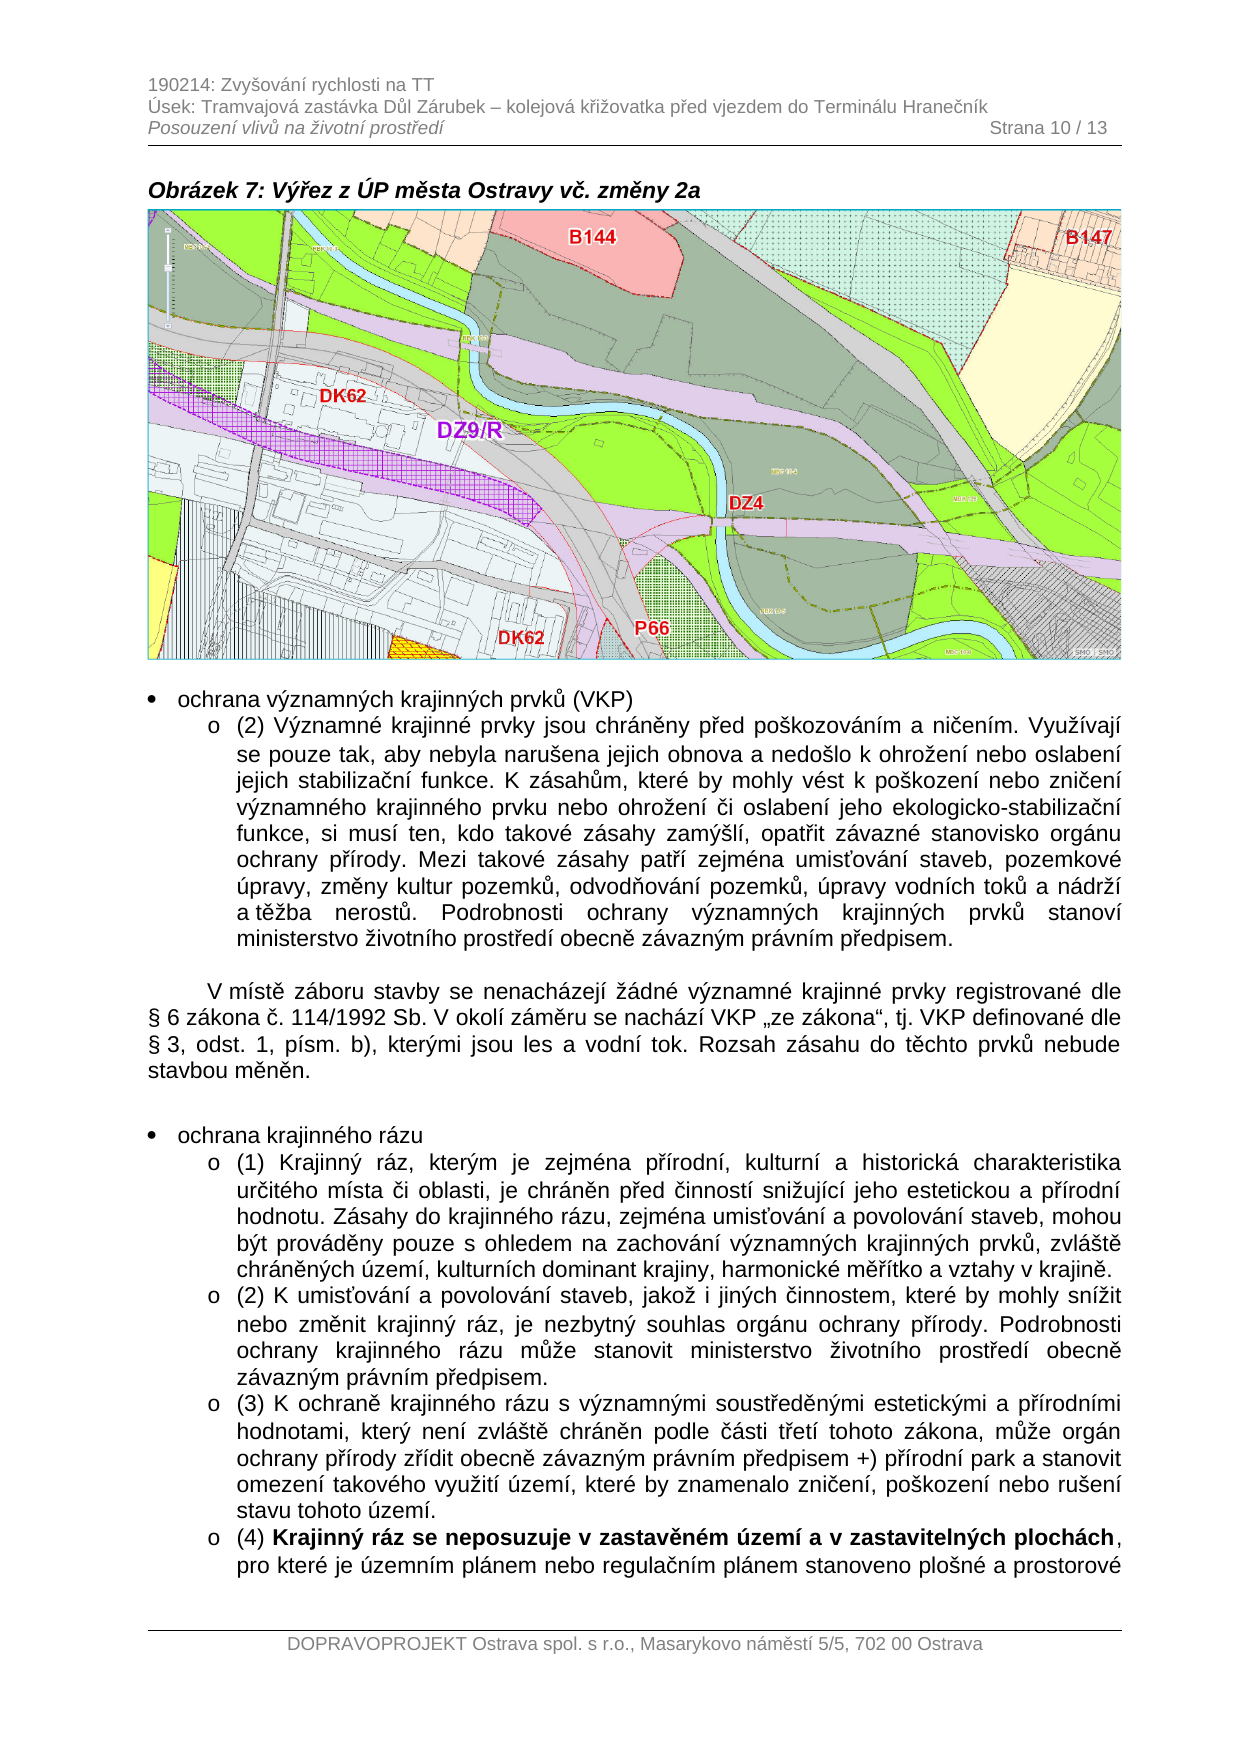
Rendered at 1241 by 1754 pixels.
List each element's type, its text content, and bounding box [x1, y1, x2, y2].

picture [147, 209, 1122, 660]
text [207, 1523, 1122, 1578]
text (2) Významné krajinné prvky jsou chráněny před poškozováním a ničením. Využívají se pouze tak, aby nebyla narušena jejich obnova a nedošlo k ohrožení nebo oslabení jejich stabilizační funkce. K zásahům, které by mohly vést k poškození nebo zničení významného krajinného prvku nebo ohrožení či oslabení jeho ekologicko-stabilizační funkce, si musí ten, kdo takové zásahy zamýšlí, opatřit závazné stanovisko orgánu ochrany přírody. Mezi takové zásahy patří zejména umisťování staveb, pozemkové úpravy, změny kultur pozemků, odvodňování pozemků, úpravy vodních toků a nádrží a těžba nerostů. Podrobnosti ochrany významných krajinných prvků stanoví ministerstvo životního prostředí obecně závazným právním předpisem. [207, 712, 1122, 952]
text ochrana významných krajinných prvků (VKP) [148, 686, 1122, 712]
text (3) K ochraně krajinného rázu s významnými soustředěnými estetickými a přírodními hodnotami, který není zvláště chráněn podle části třetí tohoto zákona, může orgán ochrany přírody zřídit obecně závazným právním předpisem +) přírodní park a stanovit omezení takového využití území, které by znamenalo zničení, poškození nebo rušení stavu tohoto území. [207, 1390, 1122, 1523]
text Obrázek 7: Výřez z ÚP města Ostravy vč. změny 2a [148, 177, 1122, 203]
text (2) K umisťování a povolování staveb, jakož i jiných činnostem, které by mohly snížit nebo změnit krajinný ráz, je nezbytný souhlas orgánu ochrany přírody. Podrobnosti ochrany krajinného rázu může stanovit ministerstvo životního prostředí obecně závazným právním předpisem. [207, 1282, 1122, 1390]
text (1) Krajinný ráz, kterým je zejména přírodní, kulturní a historická charakteristika určitého místa či oblasti, je chráněn před činností snižující jeho estetickou a přírodní hodnotu. Zásahy do krajinného rázu, zejména umisťování a povolování staveb, mohou být prováděny pouze s ohledem na zachování významných krajinných prvků, zvláště chráněných území, kulturních dominant krajiny, harmonické měřítko a vztahy v krajině. [207, 1149, 1122, 1282]
text ochrana krajinného rázu [148, 1122, 1122, 1149]
text V místě záboru stavby se nenacházejí žádné významné krajinné prvky registrované dle § 6 zákona č. 114/1992 Sb. V okolí záměru se nachází VKP „ze zákona“, tj. VKP definované dle § 3, odst. 1, písm. b), kterými jsou les a vodní tok. Rozsah zásahu do těchto prvků nebude stavbou měněn. [148, 978, 1122, 1083]
